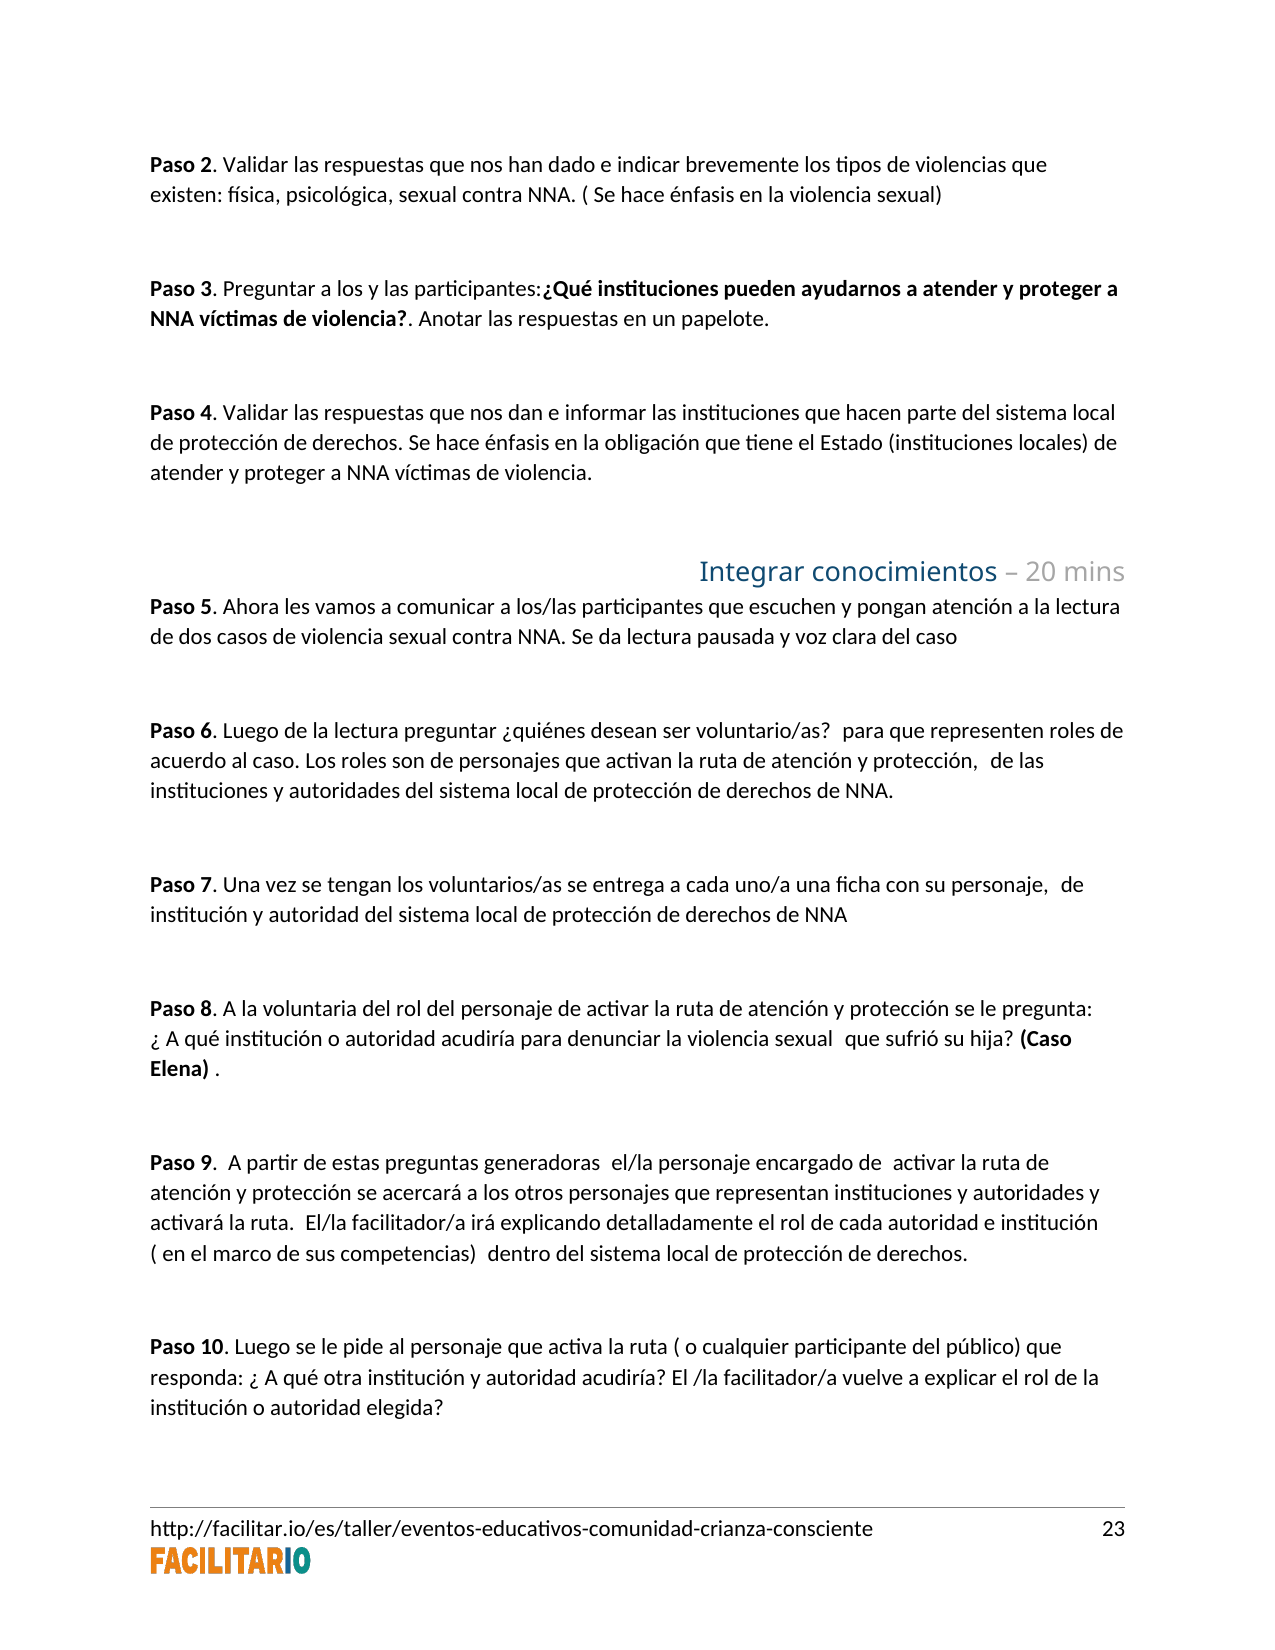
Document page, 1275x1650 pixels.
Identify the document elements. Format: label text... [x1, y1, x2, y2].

text Paso 7. Una vez se tengan los voluntarios/as se entrega a cada uno/a una ficha con su personaje, de institución y autoridad del sistema local de protección de derechos de NNA [150, 870, 1125, 928]
text Paso 2. Validar las respuestas que nos han dado e indicar brevemente los tipos de violencias que existen: física, psicológica, sexual contra NNA. ( Se hace énfasis en la violencia sexual) [150, 150, 1125, 208]
subtitle Integrar conocimientos – 20 mins [150, 552, 1125, 589]
text Paso 8. A la voluntaria del rol del personaje de activar la ruta de atención y protección se le pregunta: ¿ A qué institución o autoridad acudiría para denunciar la violencia sexual que sufrió su hija? (Caso Elena) . [150, 994, 1125, 1082]
text Paso 6. Luego de la lectura preguntar ¿quiénes desean ser voluntario/as? para que representen roles de acuerdo al caso. Los roles son de personajes que activan la ruta de atención y protección, de las instituciones y autoridades del sistema local de protección de derechos de NNA. [150, 716, 1125, 804]
text Paso 3. Preguntar a los y las participantes:¿Qué instituciones pueden ayudarnos a atender y proteger a NNA víctimas de violencia?. Anotar las respuestas en un papelote. [150, 274, 1125, 332]
text Paso 10. Luego se le pide al personaje que activa la ruta ( o cualquier participante del público) que responda: ¿ A qué otra institución y autoridad acudiría? El /la facilitador/a vuelve a explicar el rol de la institución o autoridad elegida? [150, 1332, 1125, 1421]
text Paso 9. A partir de estas preguntas generadoras el/la personaje encargado de activar la ruta de atención y protección se acercará a los otros personajes que representan instituciones y autoridades y activará la ruta. El/la facilitador/a irá explicando detalladamente el rol de cada autoridad e institución ( en el marco de sus competencias) dentro del sistema local de protección de derechos. [150, 1148, 1125, 1267]
picture [145, 1544, 315, 1576]
text Paso 4. Validar las respuestas que nos dan e informar las instituciones que hacen parte del sistema local de protección de derechos. Se hace énfasis en la obligación que tiene el Estado (instituciones locales) de atender y proteger a NNA víctimas de violencia. [150, 398, 1125, 486]
text Paso 5. Ahora les vamos a comunicar a los/las participantes que escuchen y pongan atención a la lectura de dos casos de violencia sexual contra NNA. Se da lectura pausada y voz clara del caso [150, 592, 1125, 650]
